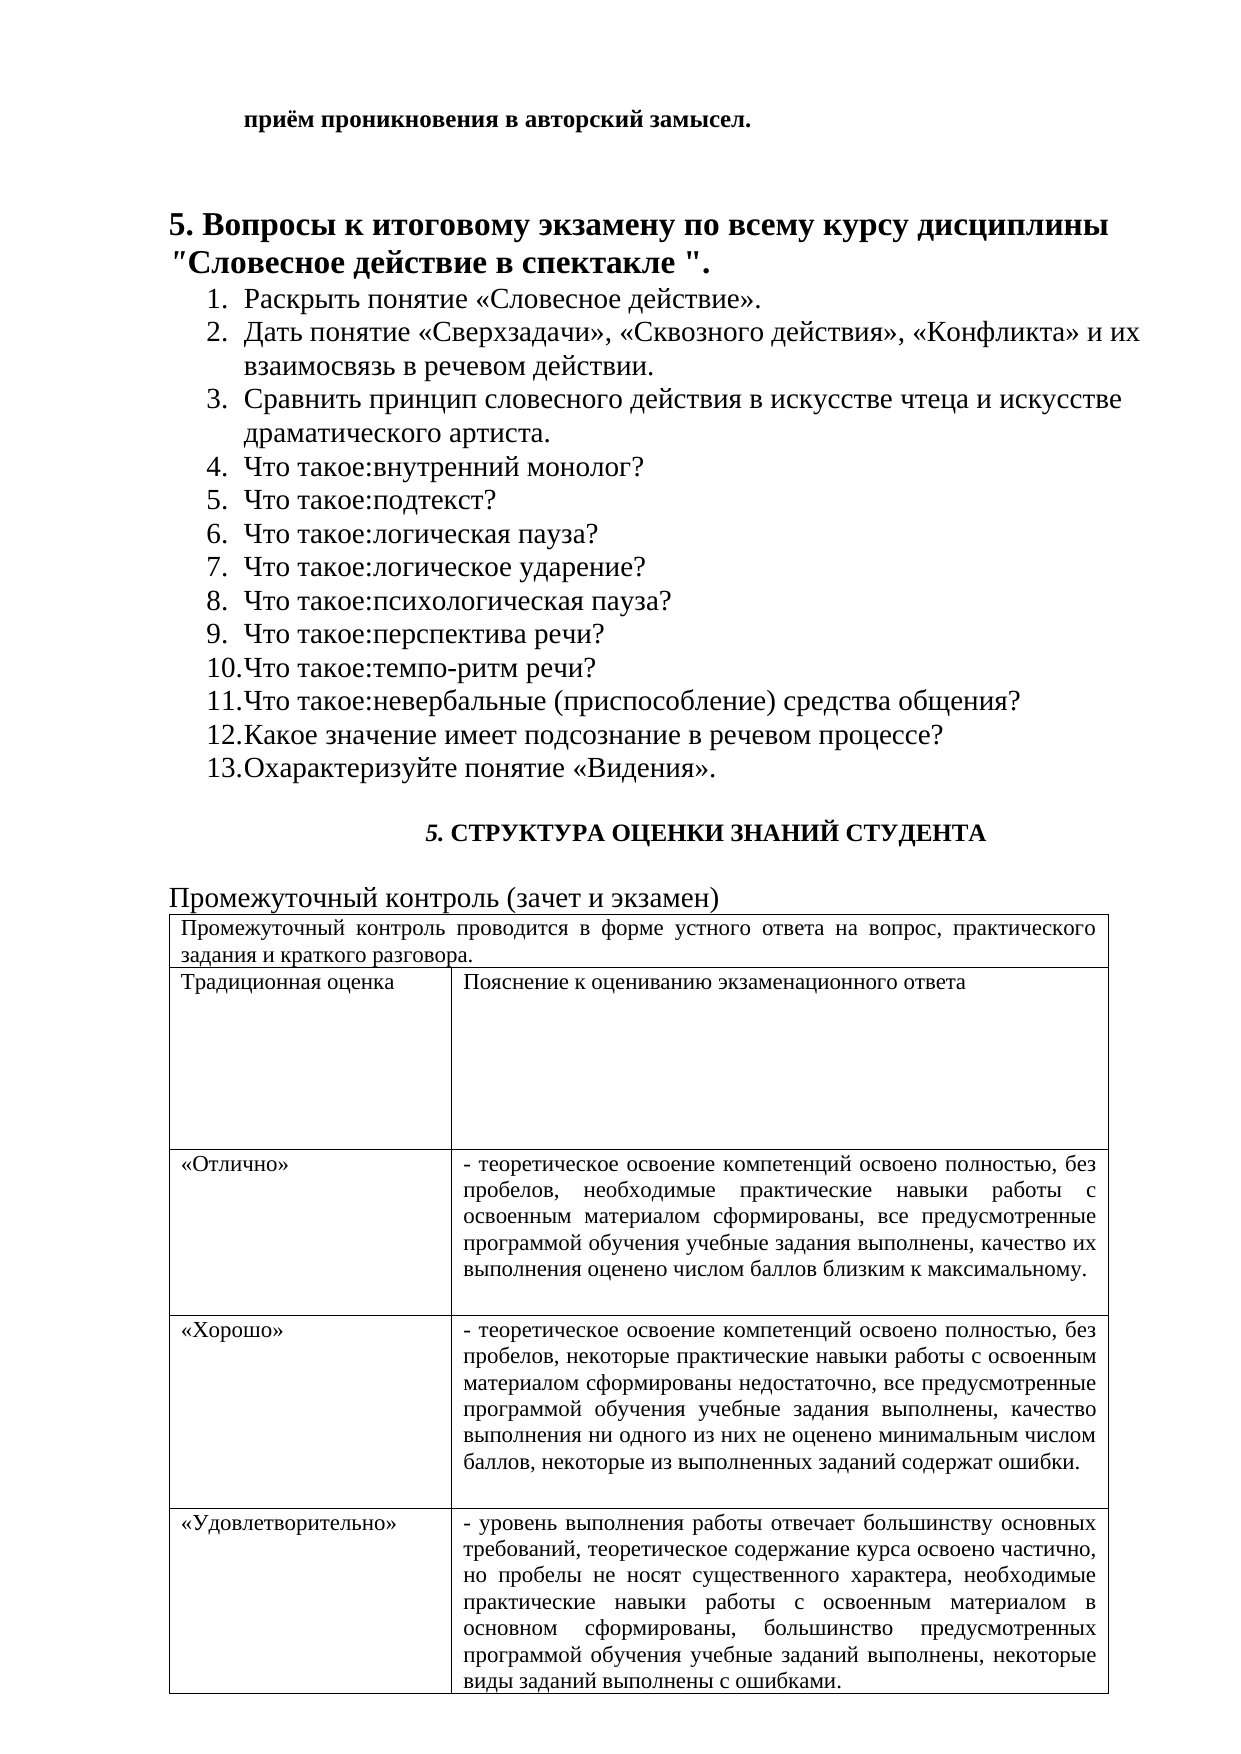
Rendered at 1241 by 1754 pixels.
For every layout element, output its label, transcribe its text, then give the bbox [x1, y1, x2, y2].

list Что такое:психологическая пауза? [206, 583, 1163, 616]
table_cell Пояснение к оцениванию экзаменационного ответа [452, 968, 1108, 1149]
list Что такое:логическая пауза? [206, 516, 1163, 549]
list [206, 104, 1163, 133]
list Раскрыть понятие «Словесное действие». [206, 281, 1163, 314]
list Что такое:невербальные (приспособление) средства общения? [206, 683, 1163, 717]
list Дать понятие «Сверхзадачи», «Сквозного действия», «Конфликта» и их взаимосвязь в речевом действии. [206, 314, 1163, 382]
list Охарактеризуйте понятие «Видения». [206, 751, 1163, 784]
title 5. Вопросы к итоговому экзамену по всему курсу дисциплины "Словесное действие в спектакле ". [169, 204, 1163, 281]
table_cell «Хорошо» [170, 1316, 451, 1508]
text Промежуточный контроль (зачет и экзамен) [169, 880, 1163, 913]
table_header Промежуточный контроль проводится в форме устного ответа на вопрос, практического задания и краткого разговора. [170, 915, 1108, 967]
subtitle 5. структура оценки знаний студента [169, 818, 1163, 846]
list Что такое:перспектива речи? [206, 616, 1163, 650]
table_cell - теоретическое освоение компетенций освоено полностью, без пробелов, необходимые практические навыки работы с освоенным материалом сформированы, все предусмотренные программой обучения учебные задания выполнены, качество их выполнения оценено числом баллов близким к максимальному. [452, 1150, 1108, 1315]
list Что такое:логическое ударение? [206, 549, 1163, 583]
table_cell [452, 1509, 1108, 1693]
table_cell «Удовлетворительно» [170, 1509, 451, 1693]
list Что такое:внутренний монолог? [206, 449, 1163, 482]
table_cell Традиционная оценка [170, 968, 451, 1149]
table_cell «Отлично» [170, 1150, 451, 1315]
list Какое значение имеет подсознание в речевом процессе? [206, 717, 1163, 751]
table_cell - теоретическое освоение компетенций освоено полностью, без пробелов, некоторые практические навыки работы с освоенным материалом сформированы недостаточно, все предусмотренные программой обучения учебные задания выполнены, качество выполнения ни одного из них не оценено минимальным числом баллов, некоторые из выполненных заданий содержат ошибки. [452, 1316, 1108, 1508]
list Сравнить принцип словесного действия в искусстве чтеца и искусстве драматического артиста. [206, 382, 1163, 449]
list Что такое:темпо-ритм речи? [206, 650, 1163, 683]
list Что такое:подтекст? [206, 482, 1163, 516]
